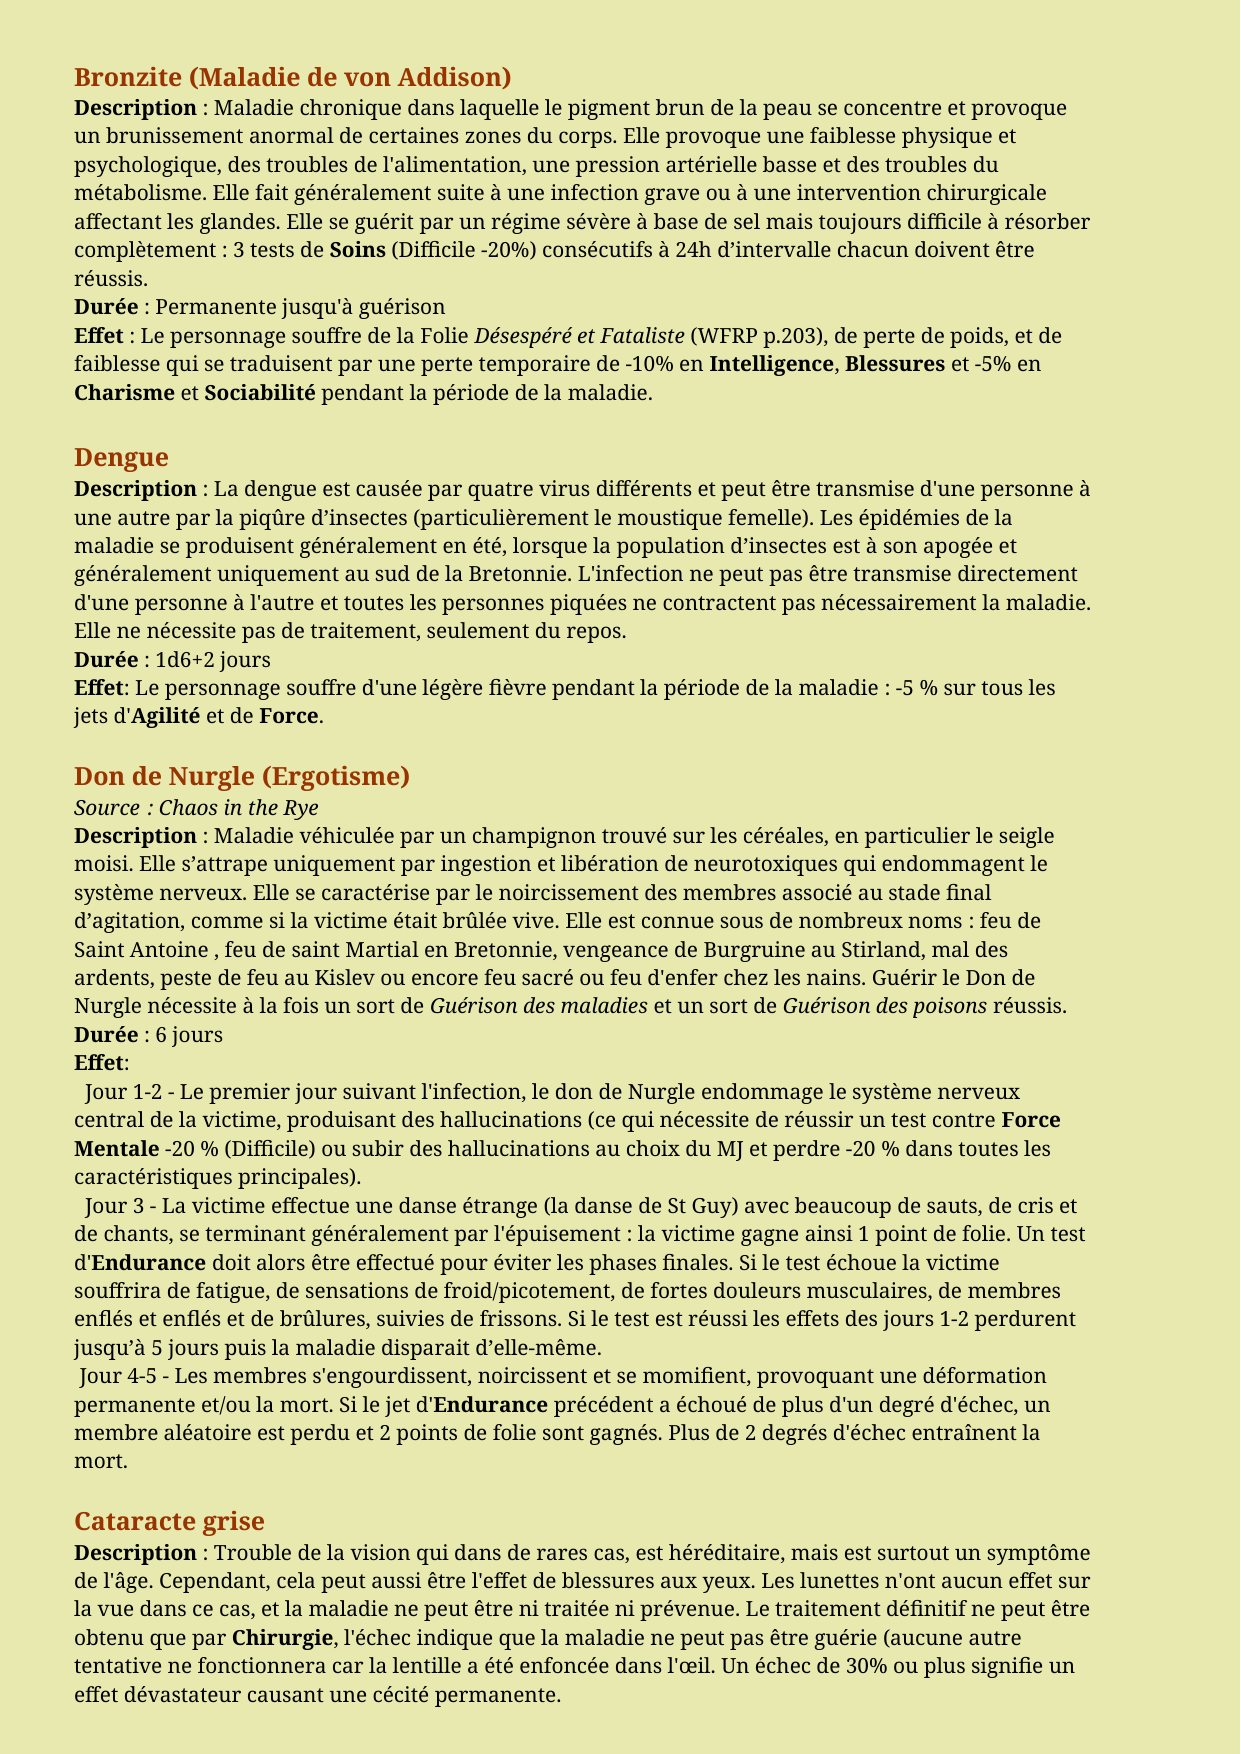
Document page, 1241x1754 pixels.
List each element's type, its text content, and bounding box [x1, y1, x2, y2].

text Cataracte grise [74, 1503, 1093, 1538]
text Durée : 1d6+2 jours [74, 645, 1093, 673]
text Dengue [74, 440, 1093, 474]
text Bronzite (Maladie de von Addison) [74, 59, 1093, 93]
text Description : La dengue est causée par quatre virus différents et peut être transmise d'une personne à une autre par la piqûre d’insectes (particulièrement le moustique femelle). Les épidémies de la maladie se produisent généralement en été, lorsque la population d’insectes est à son apogée et généralement uniquement au sud de la Bretonnie. L'infection ne peut pas être transmise directement d'une personne à l'autre et toutes les personnes piquées ne contractent pas nécessairement la maladie. Elle ne nécessite pas de traitement, seulement du repos. [74, 474, 1093, 645]
text Effet : Le personnage souffre de la Folie Désespéré et Fataliste (WFRP p.203), de perte de poids, et de faiblesse qui se traduisent par une perte temporaire de -10% en Intelligence, Blessures et -5% en Charisme et Sociabilité pendant la période de la maladie. [74, 321, 1093, 406]
text Jour 1-2 - Le premier jour suivant l'infection, le don de Nurgle endommage le système nerveux central de la victime, produisant des hallucinations (ce qui nécessite de réussir un test contre Force Mentale -20 % (Difficile) ou subir des hallucinations au choix du MJ et perdre -20 % dans toutes les caractéristiques principales). [74, 1077, 1093, 1191]
text Description : Maladie chronique dans laquelle le pigment brun de la peau se concentre et provoque un brunissement anormal de certaines zones du corps. Elle provoque une faiblesse physique et psychologique, des troubles de l'alimentation, une pression artérielle basse et des troubles du métabolisme. Elle fait généralement suite à une infection grave ou à une intervention chirurgicale affectant les glandes. Elle se guérit par un régime sévère à base de sel mais toujours difficile à résorber complètement : 3 tests de Soins (Difficile -20%) consécutifs à 24h d’intervalle chacun doivent être réussis. [74, 93, 1093, 292]
text Effet: Le personnage souffre d'une légère fièvre pendant la période de la maladie : -5 % sur tous les jets d'Agilité et de Force. [74, 673, 1093, 730]
text Description : Maladie véhiculée par un champignon trouvé sur les céréales, en particulier le seigle moisi. Elle s’attrape uniquement par ingestion et libération de neurotoxiques qui endommagent le système nerveux. Elle se caractérise par le noircissement des membres associé au stade final d’agitation, comme si la victime était brûlée vive. Elle est connue sous de nombreux noms : feu de Saint Antoine , feu de saint Martial en Bretonnie, vengeance de Burgruine au Stirland, mal des ardents, peste de feu au Kislev ou encore feu sacré ou feu d'enfer chez les nains. Guérir le Don de Nurgle nécessite à la fois un sort de Guérison des maladies et un sort de Guérison des poisons réussis. [74, 821, 1093, 1020]
text Effet: [74, 1048, 1093, 1077]
text Don de Nurgle (Ergotisme) [74, 758, 1093, 793]
text Description : Trouble de la vision qui dans de rares cas, est héréditaire, mais est surtout un symptôme de l'âge. Cependant, cela peut aussi être l'effet de blessures aux yeux. Les lunettes n'ont aucun effet sur la vue dans ce cas, et la maladie ne peut être ni traitée ni prévenue. Le traitement définitif ne peut être obtenu que par Chirurgie, l'échec indique que la maladie ne peut pas être guérie (aucune autre tentative ne fonctionnera car la lentille a été enfoncée dans l'œil. Un échec de 30% ou plus signifie un effet dévastateur causant une cécité permanente. [74, 1538, 1093, 1708]
text Durée : 6 jours [74, 1020, 1093, 1048]
text Jour 3 - La victime effectue une danse étrange (la danse de St Guy) avec beaucoup de sauts, de cris et de chants, se terminant généralement par l'épuisement : la victime gagne ainsi 1 point de folie. Un test d'Endurance doit alors être effectué pour éviter les phases finales. Si le test échoue la victime souffrira de fatigue, de sensations de froid/picotement, de fortes douleurs musculaires, de membres enflés et enflés et de brûlures, suivies de frissons. Si le test est réussi les effets des jours 1-2 perdurent jusqu’à 5 jours puis la maladie disparait d’elle-même. [74, 1191, 1093, 1361]
text Durée : Permanente jusqu'à guérison [74, 292, 1093, 321]
text Source : Chaos in the Rye [74, 793, 1093, 821]
text Jour 4-5 - Les membres s'engourdissent, noircissent et se momifient, provoquant une déformation permanente et/ou la mort. Si le jet d'Endurance précédent a échoué de plus d'un degré d'échec, un membre aléatoire est perdu et 2 points de folie sont gagnés. Plus de 2 degrés d'échec entraînent la mort. [74, 1361, 1093, 1475]
